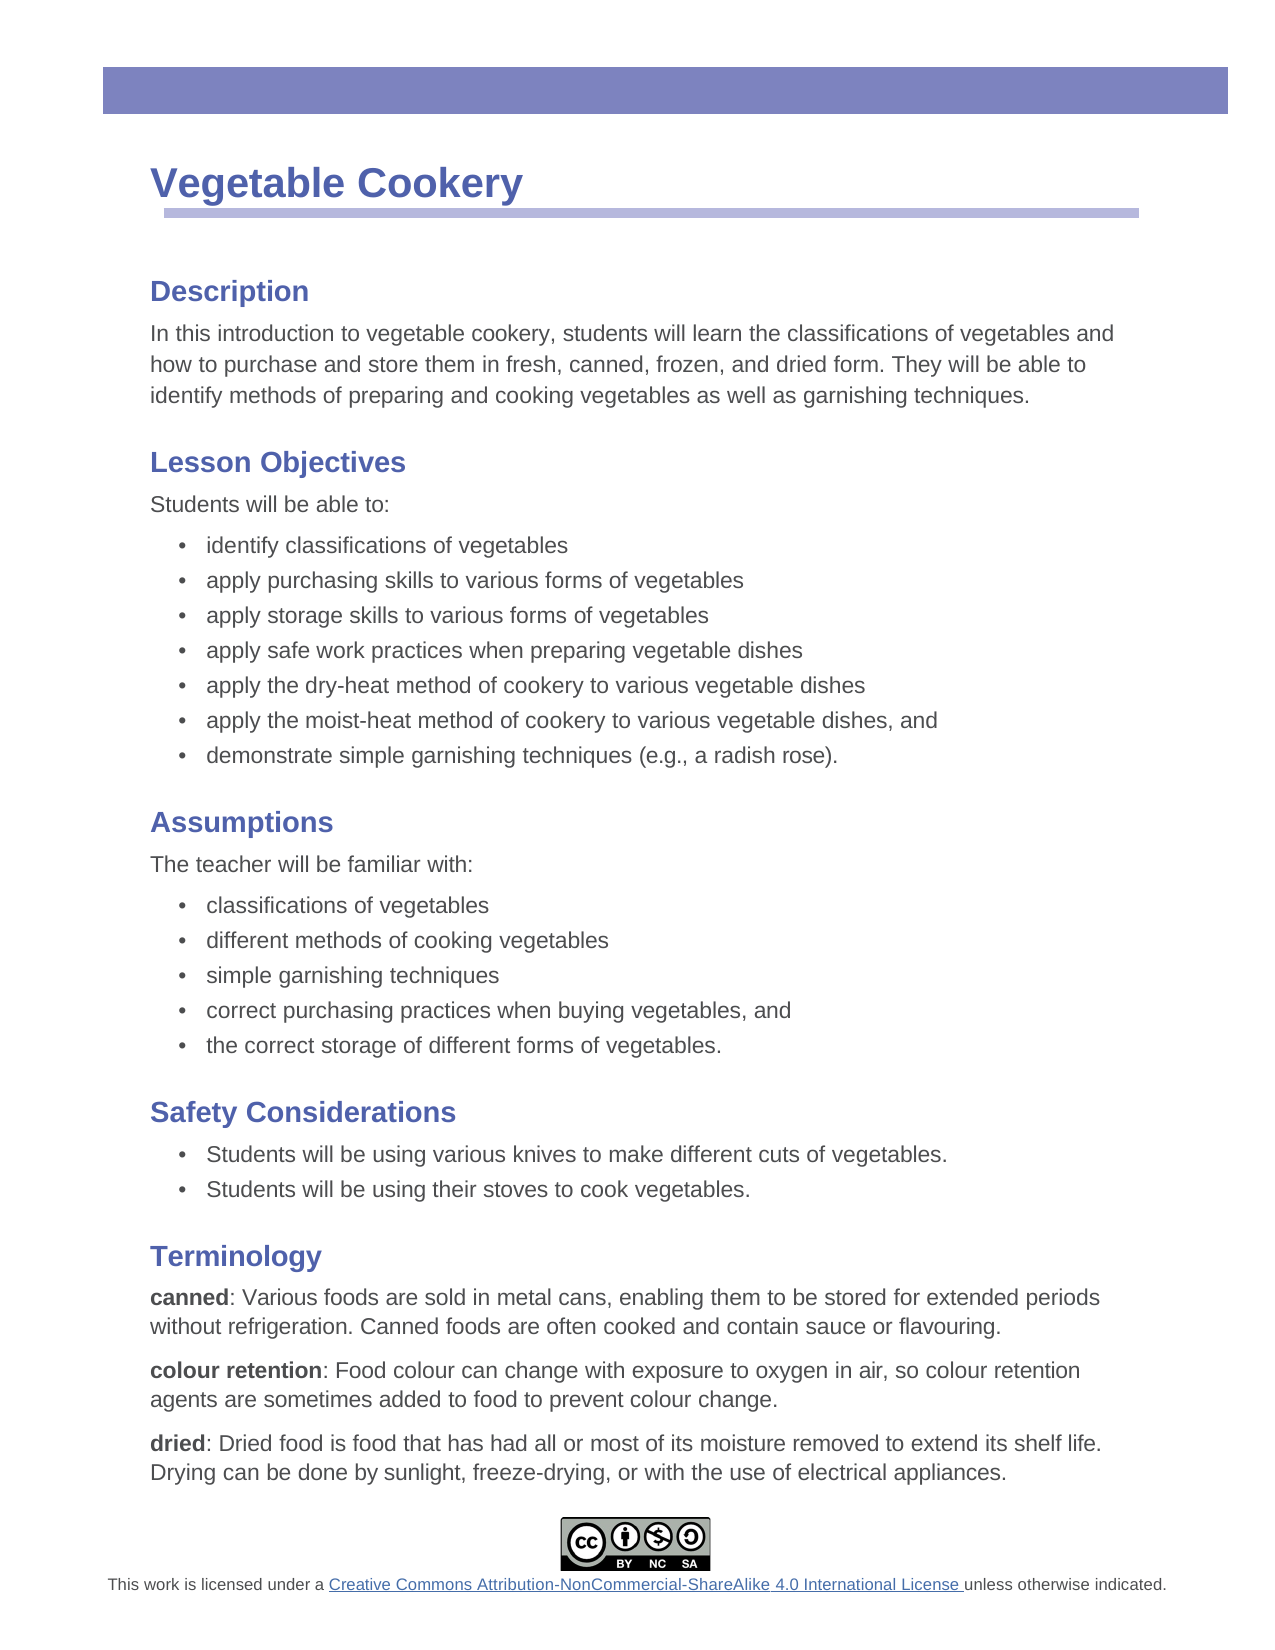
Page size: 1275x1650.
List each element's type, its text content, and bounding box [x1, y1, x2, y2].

text canned: Various foods are sold in metal cans, enabling them to be stored for extended periods without refrigeration. Canned foods are often cooked and contain sauce or flavouring. [150, 1284, 1137, 1339]
subtitle Vegetable Cookery [150, 159, 1239, 207]
subtitle Lesson Objectives [150, 445, 1239, 478]
text This work is licensed under a Creative Commons Attribution-NonCommercial-ShareAlike 4.0 International License unless otherwise indicated. [107, 1574, 1239, 1593]
subtitle Description [150, 273, 1239, 307]
subtitle Safety Considerations [150, 1095, 1239, 1128]
text In this introduction to vegetable cookery, students will learn the classifications of vegetables and how to purchase and store them in fresh, canned, frozen, and dried form. They will be able to identify methods of preparing and cooking vegetables as well as garnishing techniques. [150, 320, 1137, 408]
list Students will be using various knives to make different cuts of vegetables. [178, 1141, 1239, 1168]
picture [560, 1517, 711, 1571]
list Students will be using their stoves to cook vegetables. [178, 1176, 1239, 1203]
list apply storage skills to various forms of vegetables [178, 602, 1239, 628]
text dried: Dried food is food that has had all or most of its moisture removed to extend its shelf life. Drying can be done by sunlight, freeze-drying, or with the use of electrical appliances. [150, 1429, 1137, 1485]
list apply the dry-heat method of cookery to various vegetable dishes [178, 672, 1239, 698]
text Students will be able to: [150, 491, 1239, 518]
list simple garnishing techniques [178, 962, 1239, 988]
subtitle Assumptions [150, 805, 1239, 838]
list apply safe work practices when preparing vegetable dishes [178, 637, 1239, 663]
subtitle Terminology [150, 1239, 1239, 1273]
list different methods of cooking vegetables [178, 927, 1239, 953]
list apply the moist-heat method of cookery to various vegetable dishes, and [178, 707, 1239, 733]
text colour retention: Food colour can change with exposure to oxygen in air, so colour retention agents are sometimes added to food to prevent colour change. [150, 1357, 1137, 1412]
list correct purchasing practices when buying vegetables, and [178, 997, 1239, 1023]
list demonstrate simple garnishing techniques (e.g., a radish rose). [178, 742, 1239, 768]
text The teacher will be familiar with: [150, 851, 1239, 878]
list apply purchasing skills to various forms of vegetables [178, 567, 1239, 593]
list the correct storage of different forms of vegetables. [178, 1032, 1239, 1058]
list classifications of vegetables [178, 892, 1239, 918]
list identify classifications of vegetables [178, 532, 1239, 558]
